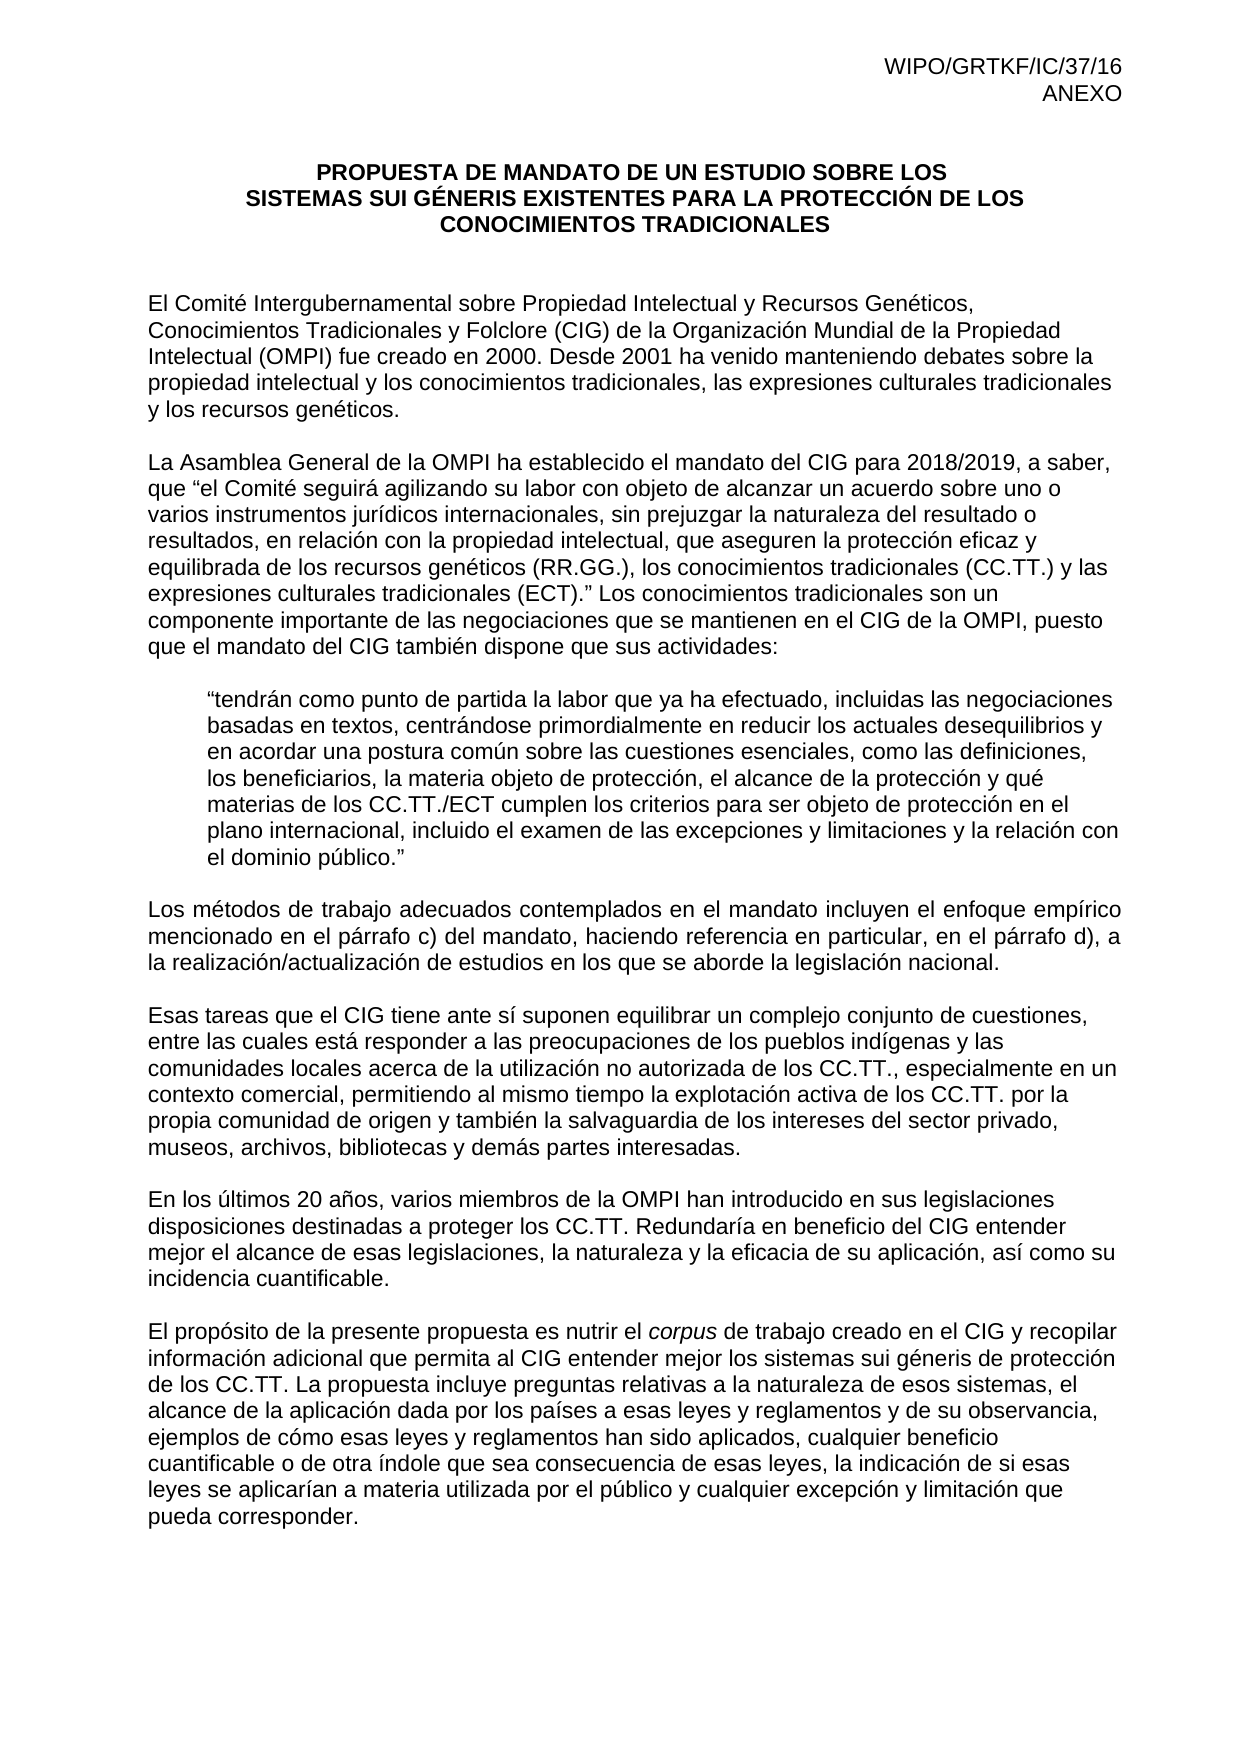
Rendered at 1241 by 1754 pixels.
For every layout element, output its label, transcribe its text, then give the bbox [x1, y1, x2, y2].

text PROPUESTA DE MANDATO DE UN ESTUDIO SOBRE LOS SISTEMAS SUI GÉNERIS EXISTENTES PARA LA PROTECCIÓN DE LOS CONOCIMIENTOS TRADICIONALES [148, 158, 1122, 238]
text El Comité Intergubernamental sobre Propiedad Intelectual y Recursos Genéticos, Conocimientos Tradicionales y Folclore (CIG) de la Organización Mundial de la Propiedad Intelectual (OMPI) fue creado en 2000. Desde 2001 ha venido manteniendo debates sobre la propiedad intelectual y los conocimientos tradicionales, las expresiones culturales tradicionales y los recursos genéticos. [148, 290, 1122, 422]
text En los últimos 20 años, varios miembros de la OMPI han introducido en sus legislaciones disposiciones destinadas a proteger los CC.TT. Redundaría en beneficio del CIG entender mejor el alcance de esas legislaciones, la naturaleza y la eficacia de su aplicación, así como su incidencia cuantificable. [148, 1186, 1122, 1292]
text “tendrán como punto de partida la labor que ya ha efectuado, incluidas las negociaciones basadas en textos, centrándose primordialmente en reducir los actuales desequilibrios y en acordar una postura común sobre las cuestiones esenciales, como las definiciones, los beneficiarios, la materia objeto de protección, el alcance de la protección y qué materias de los CC.TT./ECT cumplen los criterios para ser objeto de protección en el plano internacional, incluido el examen de las excepciones y limitaciones y la relación con el dominio público.” [207, 686, 1122, 870]
text La Asamblea General de la OMPI ha establecido el mandato del CIG para 2018/2019, a saber, que “el Comité seguirá agilizando su labor con objeto de alcanzar un acuerdo sobre uno o varios instrumentos jurídicos internacionales, sin prejuzgar la naturaleza del resultado o resultados, en relación con la propiedad intelectual, que aseguren la protección eficaz y equilibrada de los recursos genéticos (RR.GG.), los conocimientos tradicionales (CC.TT.) y las expresiones culturales tradicionales (ECT).” Los conocimientos tradicionales son un componente importante de las negociaciones que se mantienen en el CIG de la OMPI, puesto que el mandato del CIG también dispone que sus actividades: [148, 448, 1122, 659]
text Esas tareas que el CIG tiene ante sí suponen equilibrar un complejo conjunto de cuestiones, entre las cuales está responder a las preocupaciones de los pueblos indígenas y las comunidades locales acerca de la utilización no autorizada de los CC.TT., especialmente en un contexto comercial, permitiendo al mismo tiempo la explotación activa de los CC.TT. por la propia comunidad de origen y también la salvaguardia de los intereses del sector privado, museos, archivos, bibliotecas y demás partes interesadas. [148, 1002, 1122, 1160]
text El propósito de la presente propuesta es nutrir el corpus de trabajo creado en el CIG y recopilar información adicional que permita al CIG entender mejor los sistemas sui géneris de protección de los CC.TT. La propuesta incluye preguntas relativas a la naturaleza de esos sistemas, el alcance de la aplicación dada por los países a esas leyes y reglamentos y de su observancia, ejemplos de cómo esas leyes y reglamentos han sido aplicados, cualquier beneficio cuantificable o de otra índole que sea consecuencia de esas leyes, la indicación de si esas leyes se aplicarían a materia utilizada por el público y cualquier excepción y limitación que pueda corresponder. [148, 1318, 1122, 1529]
text Los métodos de trabajo adecuados contemplados en el mandato incluyen el enfoque empírico mencionado en el párrafo c) del mandato, haciendo referencia en particular, en el párrafo d), a la realización/actualización de estudios en los que se aborde la legislación nacional. [148, 896, 1122, 976]
